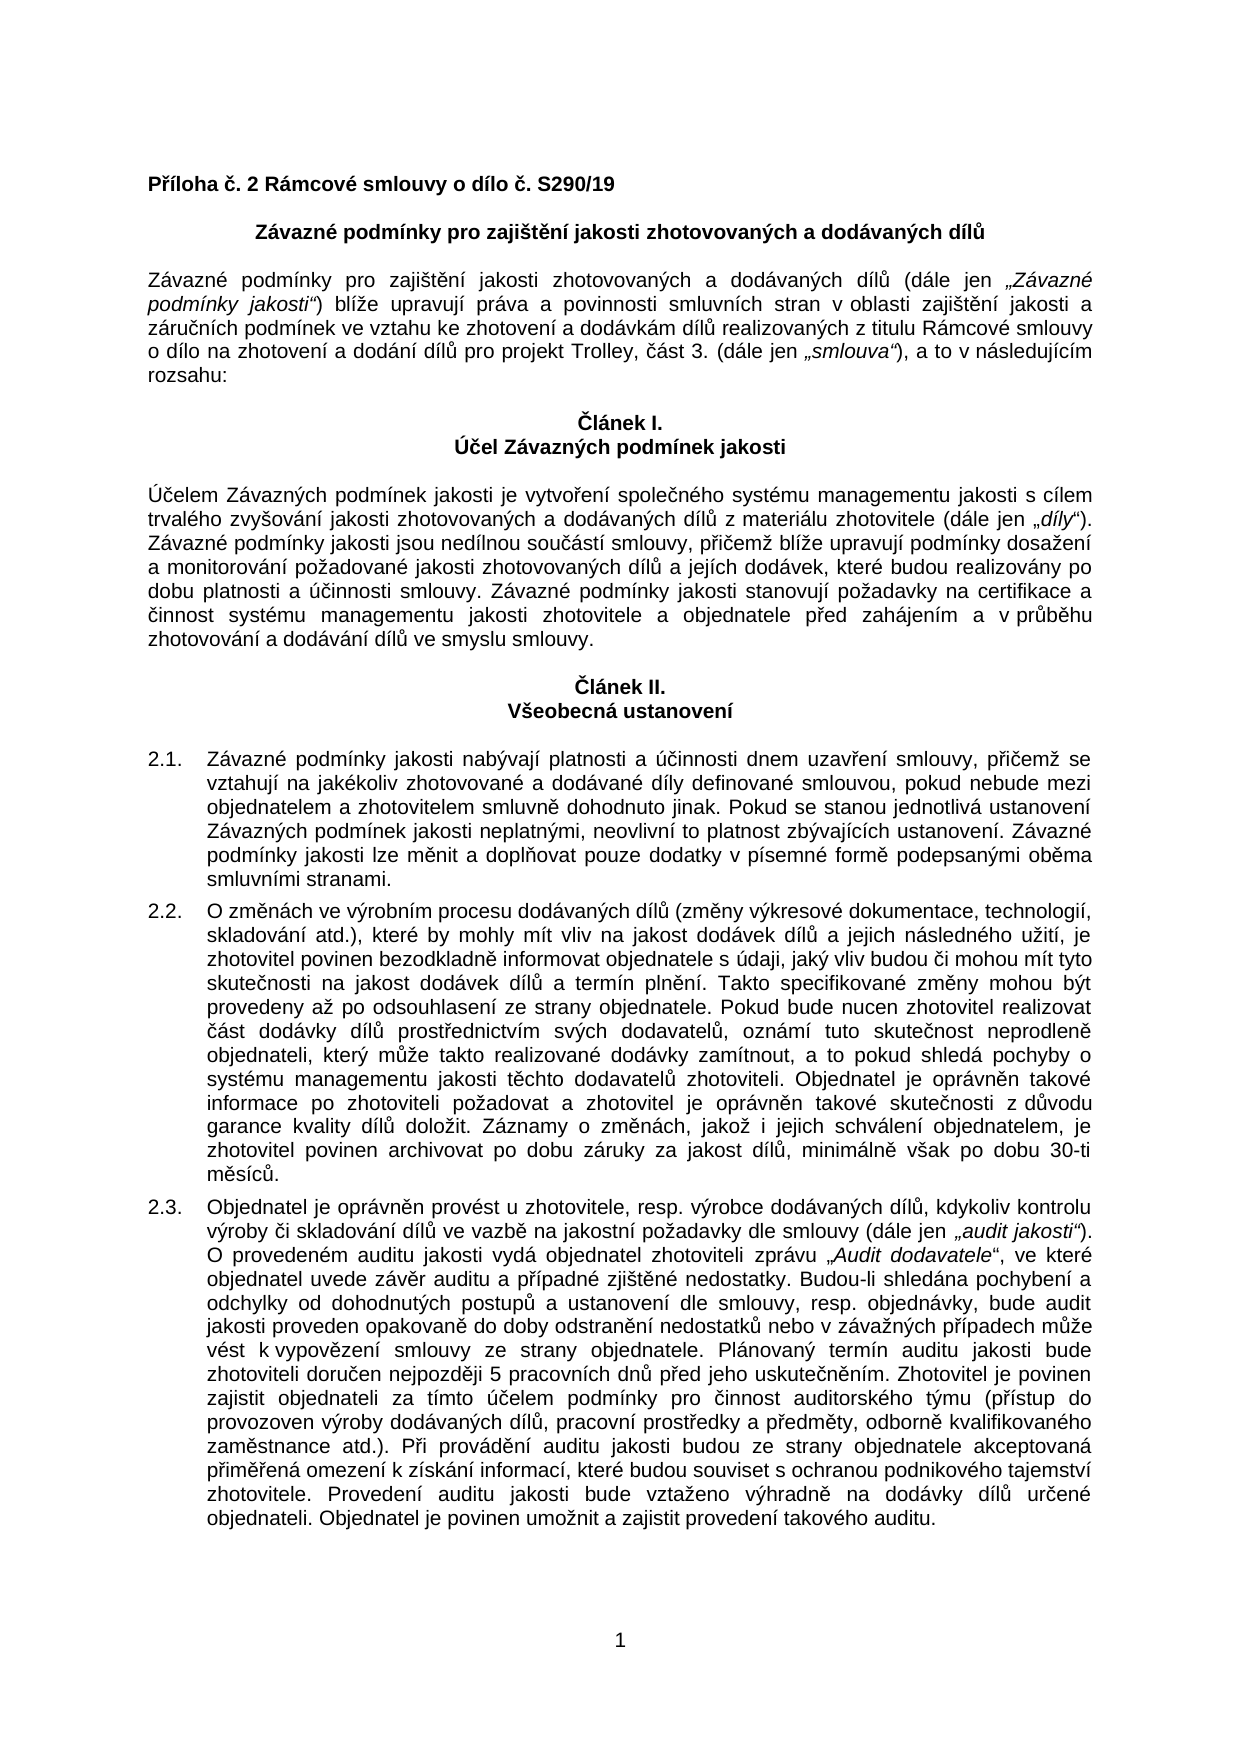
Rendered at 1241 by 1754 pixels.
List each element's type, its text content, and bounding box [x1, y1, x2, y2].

subtitle Článek II. [148, 675, 1093, 699]
text Příloha č. 2 Rámcové smlouvy o dílo č. S290/19 [148, 172, 1093, 196]
list Závazné podmínky jakosti nabývají platnosti a účinnosti dnem uzavření smlouvy, přičemž se vztahují na jakékoliv zhotovované a dodávané díly definované smlouvou, pokud nebude mezi objednatelem a zhotovitelem smluvně dohodnuto jinak. Pokud se stanou jednotlivá ustanovení Závazných podmínek jakosti neplatnými, neovlivní to platnost zbývajících ustanovení. Závazné podmínky jakosti lze měnit a doplňovat pouze dodatky v písemné formě podepsanými oběma smluvními stranami. [148, 747, 1093, 890]
subtitle Všeobecná ustanovení [148, 699, 1093, 723]
text Účelem Závazných podmínek jakosti je vytvoření společného systému managementu jakosti s cílem trvalého zvyšování jakosti zhotovovaných a dodávaných dílů z materiálu zhotovitele (dále jen „díly“). Závazné podmínky jakosti jsou nedílnou součástí smlouvy, přičemž blíže upravují podmínky dosažení a monitorování požadované jakosti zhotovovaných dílů a jejích dodávek, které budou realizovány po dobu platnosti a účinnosti smlouvy. Závazné podmínky jakosti stanovují požadavky na certifikace a činnost systému managementu jakosti zhotovitele a objednatele před zahájením a v průběhu zhotovování a dodávání dílů ve smyslu smlouvy. [148, 483, 1093, 651]
list Objednatel je oprávněn provést u zhotovitele, resp. výrobce dodávaných dílů, kdykoliv kontrolu výroby či skladování dílů ve vazbě na jakostní požadavky dle smlouvy (dále jen „audit jakosti“). O provedeném auditu jakosti vydá objednatel zhotoviteli zprávu „Audit dodavatele“, ve které objednatel uvede závěr auditu a případné zjištěné nedostatky. Budou-li shledána pochybení a odchylky od dohodnutých postupů a ustanovení dle smlouvy, resp. objednávky, bude audit jakosti proveden opakovaně do doby odstranění nedostatků nebo v závažných případech může vést k vypovězení smlouvy ze strany objednatele. Plánovaný termín auditu jakosti bude zhotoviteli doručen nejpozději 5 pracovních dnů před jeho uskutečněním. Zhotovitel je povinen zajistit objednateli za tímto účelem podmínky pro činnost auditorského týmu (přístup do provozoven výroby dodávaných dílů, pracovní prostředky a předměty, odborně kvalifikovaného zaměstnance atd.). Při provádění auditu jakosti budou ze strany objednatele akceptovaná přiměřená omezení k získání informací, které budou souviset s ochranou podnikového tajemství zhotovitele. Provedení auditu jakosti bude vztaženo výhradně na dodávky dílů určené objednateli. Objednatel je povinen umožnit a zajistit provedení takového auditu. [148, 1194, 1093, 1530]
title Závazné podmínky pro zajištění jakosti zhotovovaných a dodávaných dílů [148, 219, 1093, 243]
subtitle Článek I. [148, 411, 1093, 435]
subtitle Účel Závazných podmínek jakosti [148, 435, 1093, 459]
list O změnách ve výrobním procesu dodávaných dílů (změny výkresové dokumentace, technologií, skladování atd.), které by mohly mít vliv na jakost dodávek dílů a jejich následného užití, je zhotovitel povinen bezodkladně informovat objednatele s údaji, jaký vliv budou či mohou mít tyto skutečnosti na jakost dodávek dílů a termín plnění. Takto specifikované změny mohou být provedeny až po odsouhlasení ze strany objednatele. Pokud bude nucen zhotovitel realizovat část dodávky dílů prostřednictvím svých dodavatelů, oznámí tuto skutečnost neprodleně objednateli, který může takto realizované dodávky zamítnout, a to pokud shledá pochyby o systému managementu jakosti těchto dodavatelů zhotoviteli. Objednatel je oprávněn takové informace po zhotoviteli požadovat a zhotovitel je oprávněn takové skutečnosti z důvodu garance kvality dílů doložit. Záznamy o změnách, jakož i jejich schválení objednatelem, je zhotovitel povinen archivovat po dobu záruky za jakost dílů, minimálně však po dobu 30-ti měsíců. [148, 899, 1093, 1186]
text Závazné podmínky pro zajištění jakosti zhotovovaných a dodávaných dílů (dále jen „Závazné podmínky jakosti“) blíže upravují práva a povinnosti smluvních stran v oblasti zajištění jakosti a záručních podmínek ve vztahu ke zhotovení a dodávkám dílů realizovaných z titulu Rámcové smlouvy o dílo na zhotovení a dodání dílů pro projekt Trolley, část 3. (dále jen „smlouva“), a to v následujícím rozsahu: [148, 267, 1093, 387]
